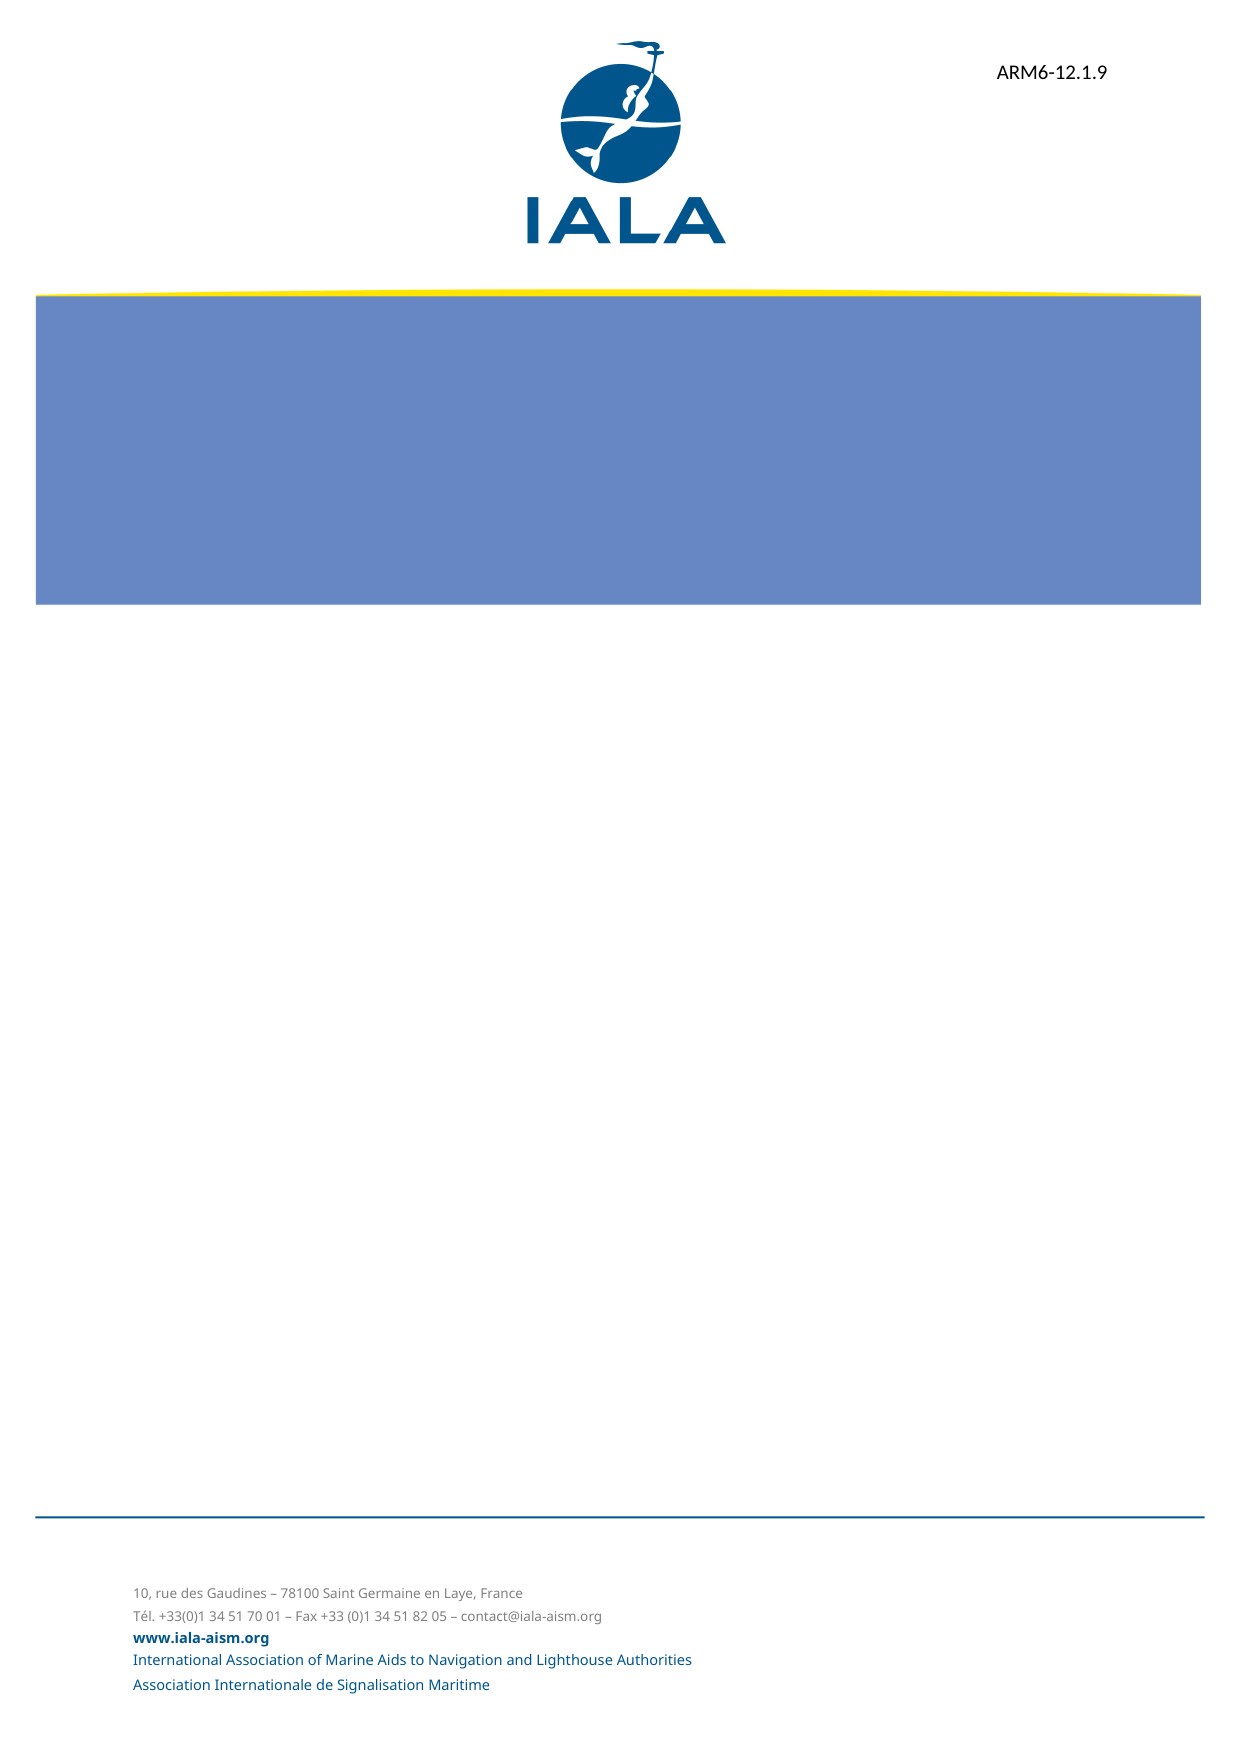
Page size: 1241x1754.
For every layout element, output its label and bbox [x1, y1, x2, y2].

picture [0, 29, 1240, 616]
